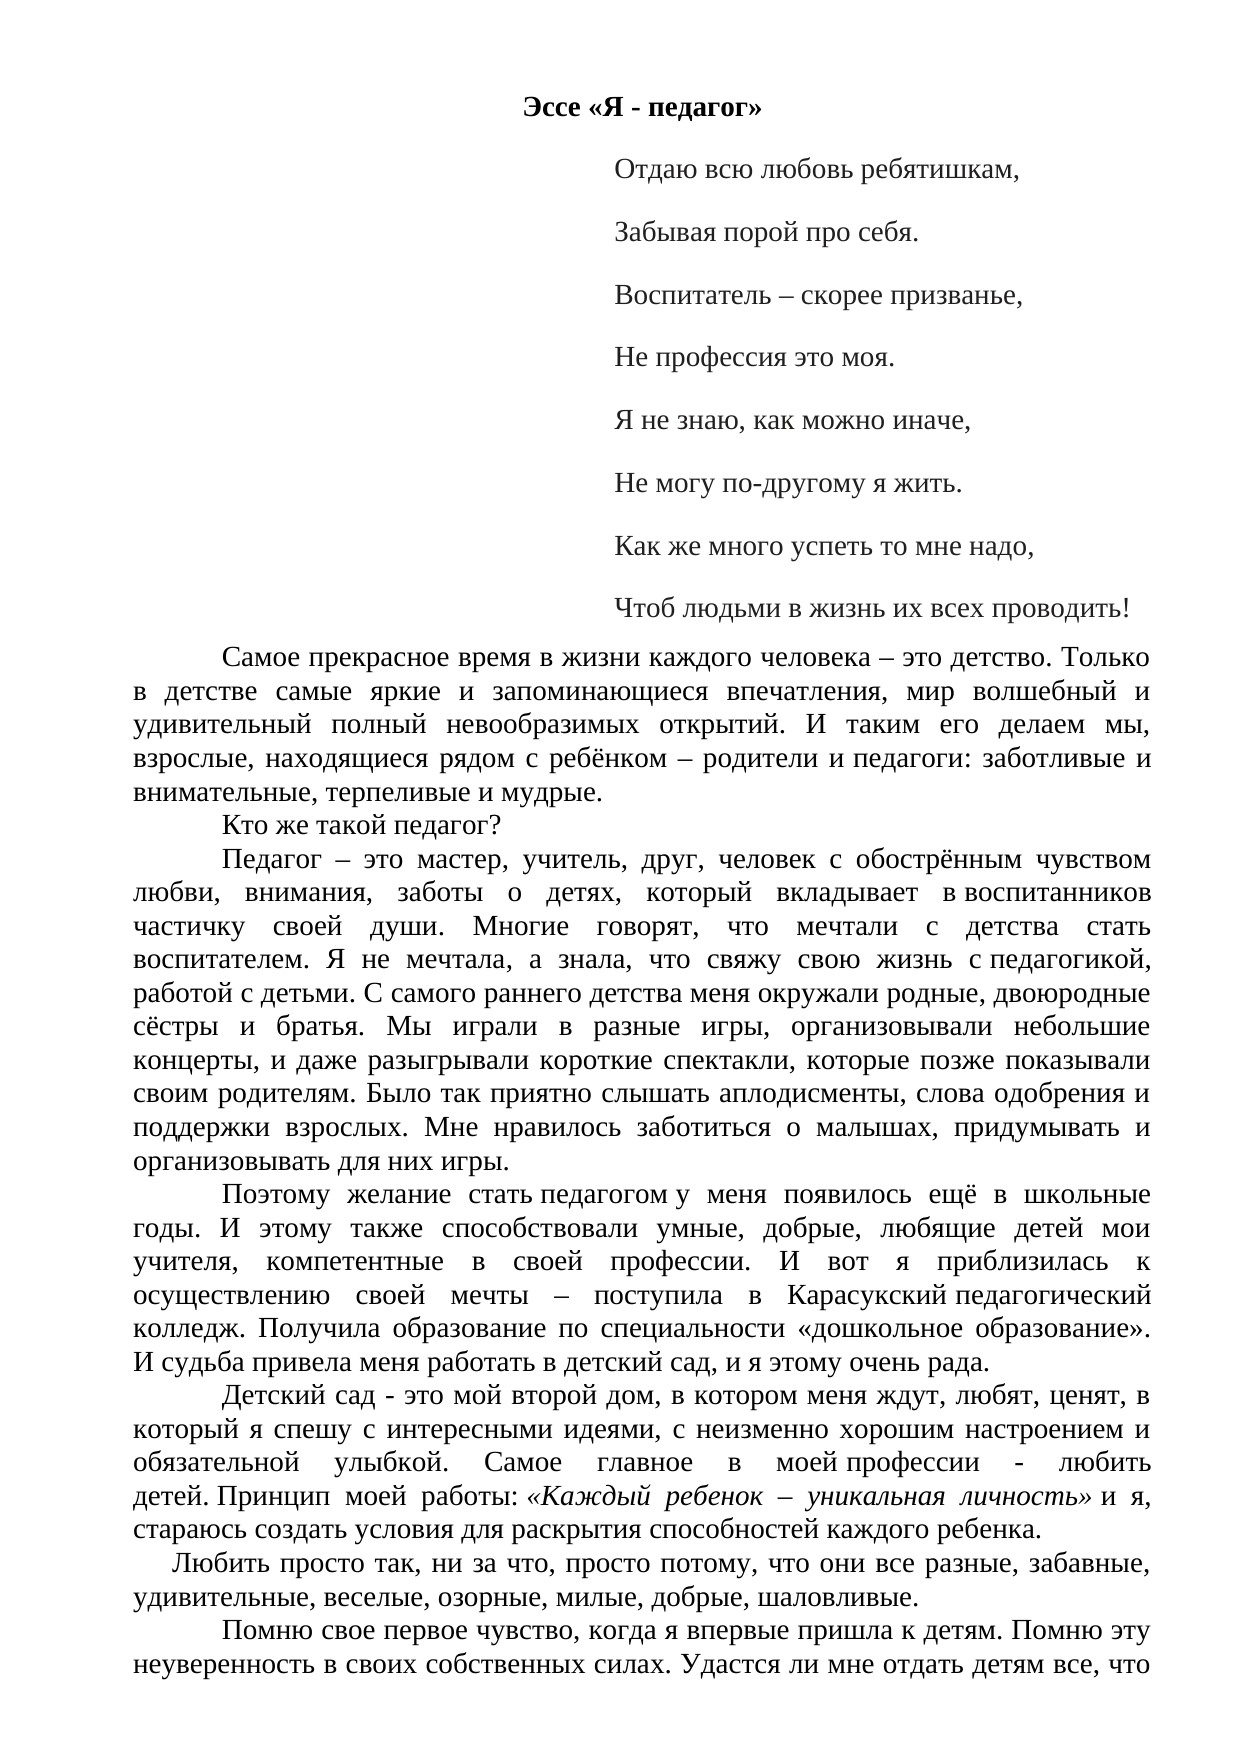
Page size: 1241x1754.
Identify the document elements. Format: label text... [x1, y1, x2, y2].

text Любить просто так, ни за что, просто потому, что они все разные, забавные, удивительные, веселые, озорные, милые, добрые, шаловливые. [133, 1545, 1152, 1612]
text Чтоб людьми в жизнь их всех проводить! [133, 590, 1152, 624]
text Эссе «Я - педагог» [133, 89, 1152, 122]
text Отдаю всю любовь ребятишкам, [133, 151, 1152, 185]
text Детский сад - это мой второй дом, в котором меня ждут, любят, ценят, в который я спешу с интересными идеями, с неизменно хорошим настроением и обязательной улыбкой. Самое главное в моей профессии - любить детей. Принцип моей работы: «Каждый ребенок – уникальная личность» и я, стараюсь создать условия для раскрытия способностей каждого ребенка. [133, 1377, 1152, 1545]
text Забывая порой про себя. [133, 214, 1152, 248]
text Как же много успеть то мне надо, [133, 528, 1152, 561]
text Кто же такой педагог? [133, 807, 1152, 841]
text Поэтому желание стать педагогом у меня появилось ещё в школьные годы. И этому также способствовали умные, добрые, любящие детей мои учителя, компетентные в своей профессии. И вот я приблизилась к осуществлению своей мечты – поступила в Карасукский педагогический колледж. Получила образование по специальности «дошкольное образование». И судьба привела меня работать в детский сад, и я этому очень рада. [133, 1176, 1152, 1377]
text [133, 1612, 1152, 1679]
text Педагог – это мастер, учитель, друг, человек с обострённым чувством любви, внимания, заботы о детях, который вкладывает в воспитанников частичку своей души. Многие говорят, что мечтали с детства стать воспитателем. Я не мечтала, а знала, что свяжу свою жизнь с педагогикой, работой с детьми. С самого раннего детства меня окружали родные, двоюродные сёстры и братья. Мы играли в разные игры, организовывали небольшие концерты, и даже разыгрывали короткие спектакли, которые позже показывали своим родителям. Было так приятно слышать аплодисменты, слова одобрения и поддержки взрослых. Мне нравилось заботиться о малышах, придумывать и организовывать для них игры. [133, 841, 1152, 1176]
text Самое прекрасное время в жизни каждого человека – это детство. Только в детстве самые яркие и запоминающиеся впечатления, мир волшебный и удивительный полный невообразимых открытий. И таким его делаем мы, взрослые, находящиеся рядом с ребёнком – родители и педагоги: заботливые и внимательные, терпеливые и мудрые. [133, 639, 1152, 807]
text Воспитатель – скорее призванье, [133, 277, 1152, 310]
text Не профессия это моя. [133, 339, 1152, 373]
text Я не знаю, как можно иначе, [133, 402, 1152, 436]
text Не могу по-другому я жить. [133, 465, 1152, 498]
